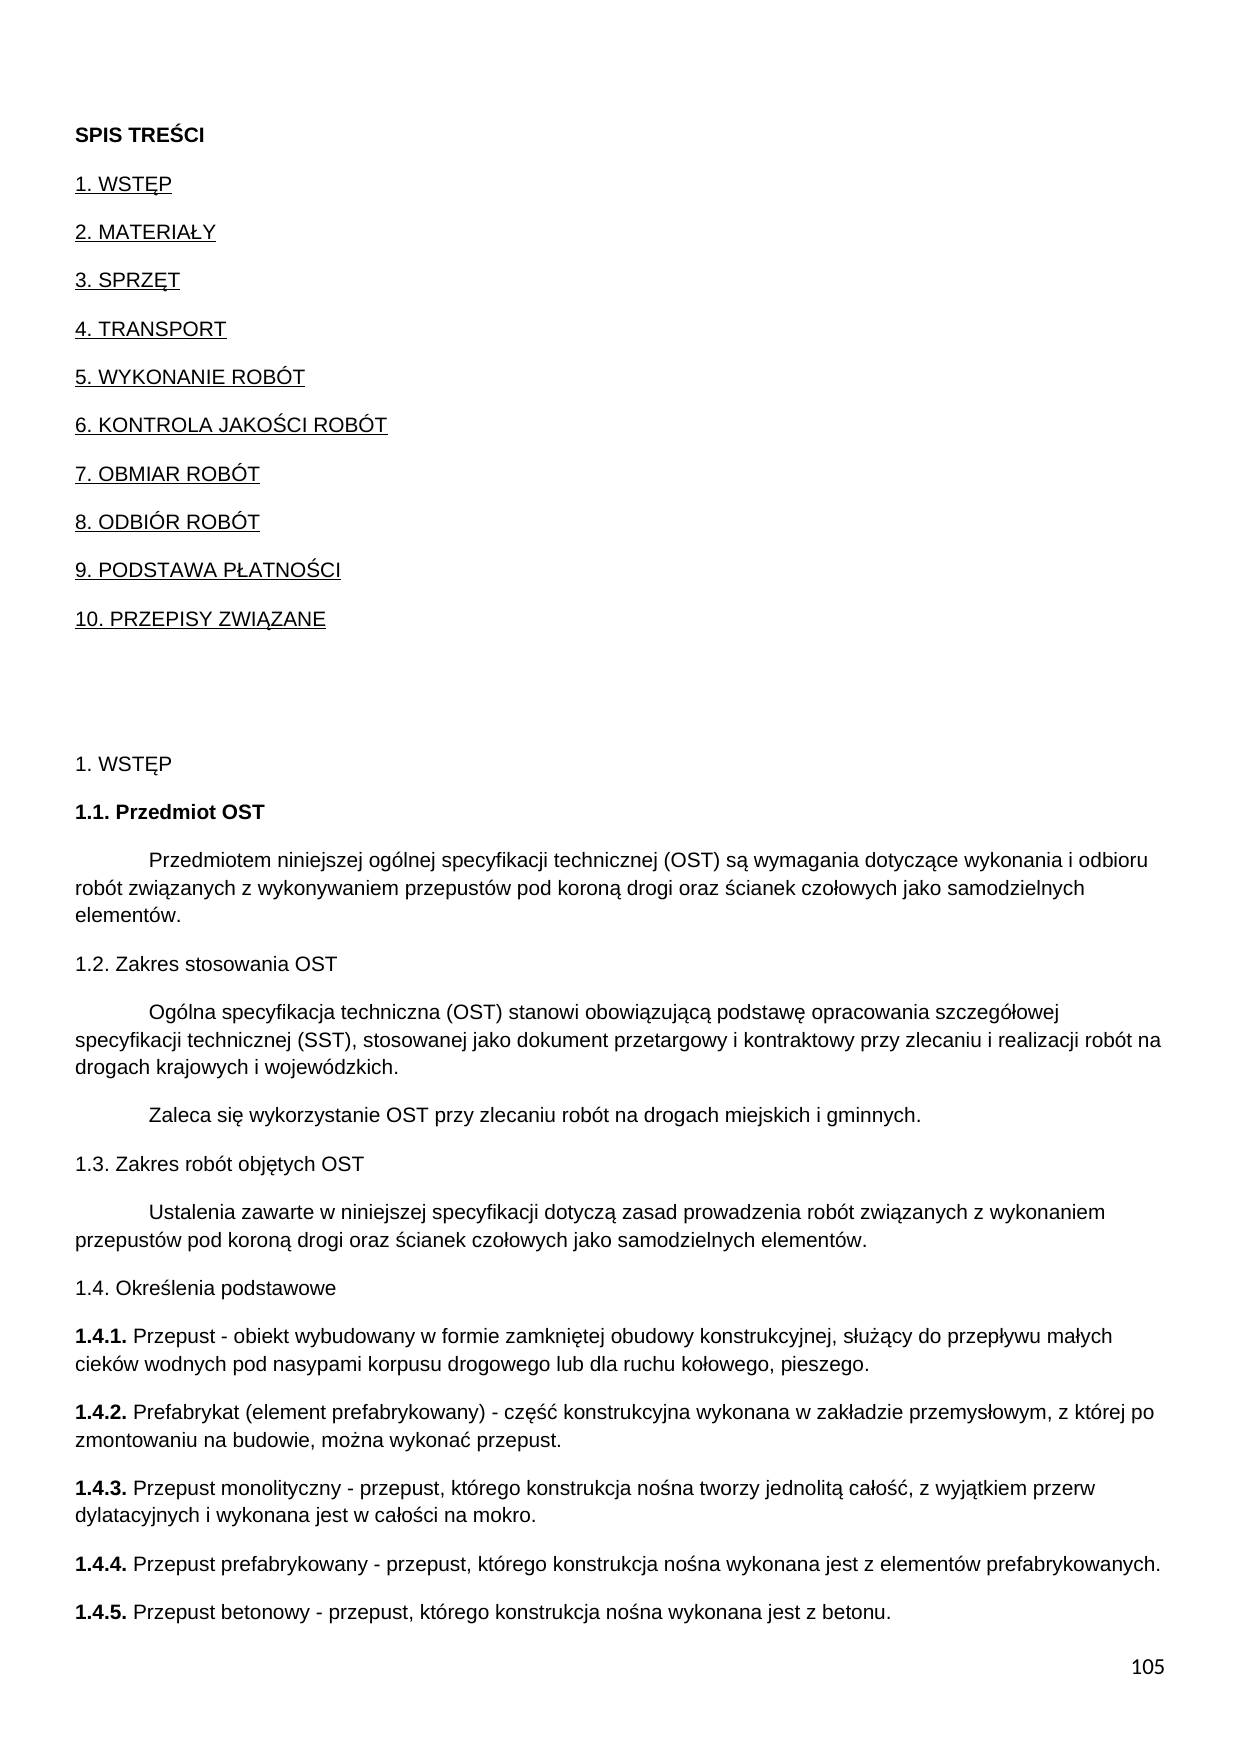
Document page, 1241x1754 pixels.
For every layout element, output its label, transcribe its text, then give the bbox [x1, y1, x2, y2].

text 1. WSTĘP [75, 172, 1165, 196]
text 1.4.4. Przepust prefabrykowany - przepust, którego konstrukcja nośna wykonana jest z elementów prefabrykowanych. [75, 1552, 1165, 1576]
text 1. WSTĘP [75, 752, 1165, 776]
text 1.3. Zakres robót objętych OST [75, 1152, 1165, 1176]
text SPIS TREŚCI [75, 123, 1165, 147]
text 6. KONTROLA JAKOŚCI ROBÓT [75, 413, 1165, 437]
text 10. PRZEPISY ZWIĄZANE [75, 607, 1165, 631]
text 1.4.1. Przepust - obiekt wybudowany w formie zamkniętej obudowy konstrukcyjnej, służący do przepływu małych cieków wodnych pod nasypami korpusu drogowego lub dla ruchu kołowego, pieszego. [75, 1324, 1165, 1376]
text 3. SPRZĘT [75, 268, 1165, 292]
text 9. PODSTAWA PŁATNOŚCI [75, 558, 1165, 582]
text 1.4. Określenia podstawowe [75, 1276, 1165, 1300]
text 1.4.5. Przepust betonowy - przepust, którego konstrukcja nośna wykonana jest z betonu. [75, 1600, 1165, 1624]
text Zaleca się wykorzystanie OST przy zlecaniu robót na drogach miejskich i gminnych. [75, 1103, 1165, 1127]
text 4. TRANSPORT [75, 317, 1165, 341]
text 8. ODBIÓR ROBÓT [75, 510, 1165, 534]
text Ustalenia zawarte w niniejszej specyfikacji dotyczą zasad prowadzenia robót związanych z wykonaniem przepustów pod koroną drogi oraz ścianek czołowych jako samodzielnych elementów. [75, 1200, 1165, 1251]
text 1.2. Zakres stosowania OST [75, 952, 1165, 976]
text 7. OBMIAR ROBÓT [75, 462, 1165, 486]
text 2. MATERIAŁY [75, 220, 1165, 244]
text Ogólna specyfikacja techniczna (OST) stanowi obowiązującą podstawę opracowania szczegółowej specyfikacji technicznej (SST), stosowanej jako dokument przetargowy i kontraktowy przy zlecaniu i realizacji robót na drogach krajowych i wojewódzkich. [75, 1000, 1165, 1079]
text 1.1. Przedmiot OST [75, 800, 1165, 824]
text Przedmiotem niniejszej ogólnej specyfikacji technicznej (OST) są wymagania dotyczące wykonania i odbioru robót związanych z wykonywaniem przepustów pod koroną drogi oraz ścianek czołowych jako samodzielnych elementów. [75, 848, 1165, 927]
text 1.4.3. Przepust monolityczny - przepust, którego konstrukcja nośna tworzy jednolitą całość, z wyjątkiem przerw dylatacyjnych i wykonana jest w całości na mokro. [75, 1476, 1165, 1527]
text 1.4.2. Prefabrykat (element prefabrykowany) - część konstrukcyjna wykonana w zakładzie przemysłowym, z której po zmontowaniu na budowie, można wykonać przepust. [75, 1400, 1165, 1451]
text 5. WYKONANIE ROBÓT [75, 365, 1165, 389]
